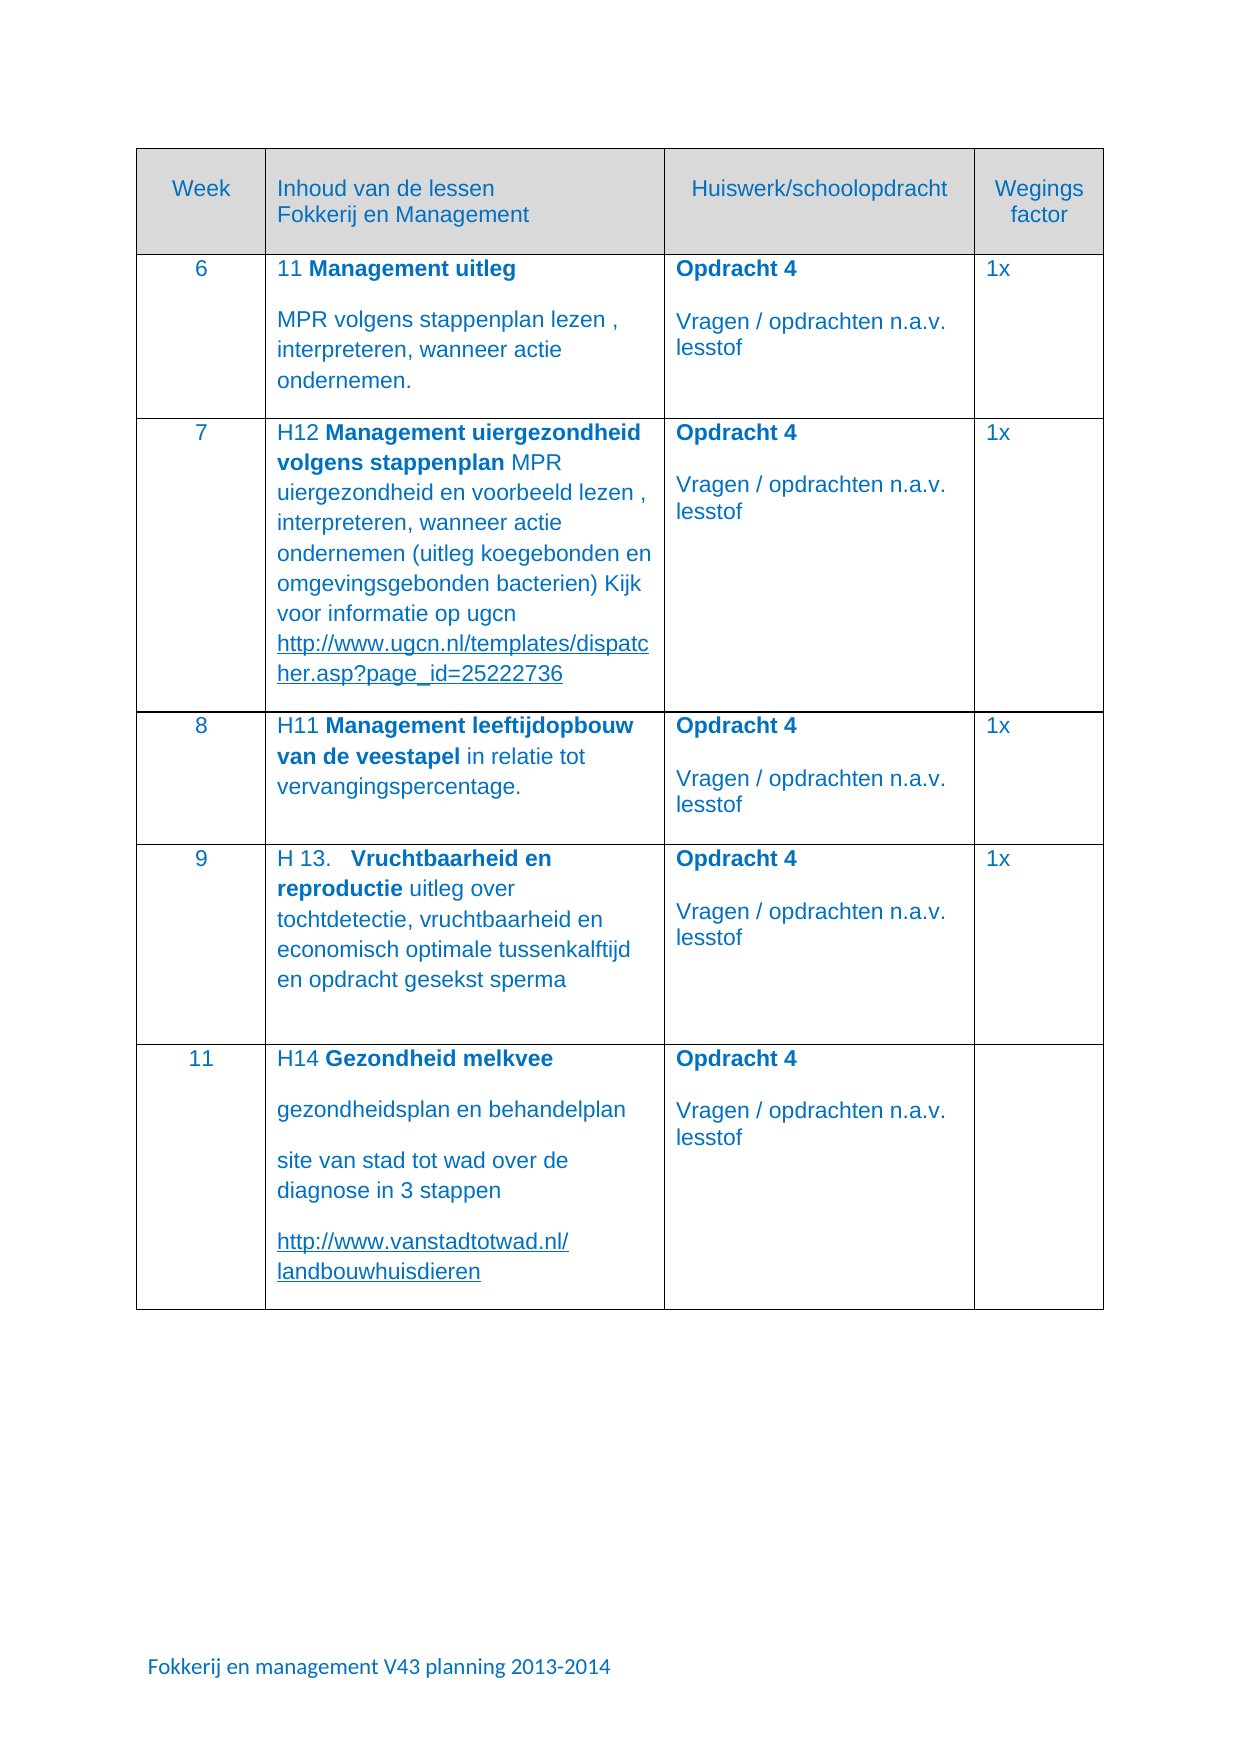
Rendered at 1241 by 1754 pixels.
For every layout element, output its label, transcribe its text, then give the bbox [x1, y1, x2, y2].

table_cell Opdracht 4 Vragen / opdrachten n.a.v. lesstof [665, 845, 974, 1043]
table_cell Inhoud van de lessen Fokkerij en Management [266, 149, 664, 254]
table_cell 1x [975, 419, 1103, 711]
table_cell [975, 1045, 1103, 1309]
table_cell 7 [137, 419, 265, 711]
table_cell 6 [137, 255, 265, 418]
table_cell Opdracht 4 Vragen / opdrachten n.a.v. lesstof [665, 255, 974, 418]
table_cell H14 Gezondheid melkvee gezondheidsplan en behandelplan site van stad tot wad over de diagnose in 3 stappen http://www.vanstadtotwad.nl/landbouwhuisdieren [266, 1045, 664, 1309]
table_cell 1x [975, 713, 1103, 844]
table_cell Huiswerk/schoolopdracht [665, 149, 974, 254]
table_cell 1x [975, 845, 1103, 1043]
table_cell Wegings factor [975, 149, 1103, 254]
table_cell 1x [975, 255, 1103, 418]
table_cell Opdracht 4 Vragen / opdrachten n.a.v. lesstof [665, 419, 974, 711]
table_cell H12 Management uiergezondheid volgens stappenplan MPR uiergezondheid en voorbeeld lezen , interpreteren, wanneer actie ondernemen (uitleg koegebonden en omgevingsgebonden bacterien) Kijk voor informatie op ugcn http://www.ugcn.nl/templates/dispatcher.asp?page_id=25222736 [266, 419, 664, 711]
table_cell 8 [137, 713, 265, 844]
table_cell 9 [137, 845, 265, 1043]
table_cell 11 [137, 1045, 265, 1309]
table_cell H11 Management leeftijdopbouw van de veestapel in relatie tot vervangingspercentage. [266, 713, 664, 844]
table_cell Opdracht 4 Vragen / opdrachten n.a.v. lesstof [665, 713, 974, 844]
table_cell H 13. Vruchtbaarheid en reproductie uitleg over tochtdetectie, vruchtbaarheid en economisch optimale tussenkalftijd en opdracht gesekst sperma [266, 845, 664, 1043]
table_cell Week [137, 149, 265, 254]
table_cell 11 Management uitleg MPR volgens stappenplan lezen , interpreteren, wanneer actie ondernemen. [266, 255, 664, 418]
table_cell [665, 1045, 974, 1309]
